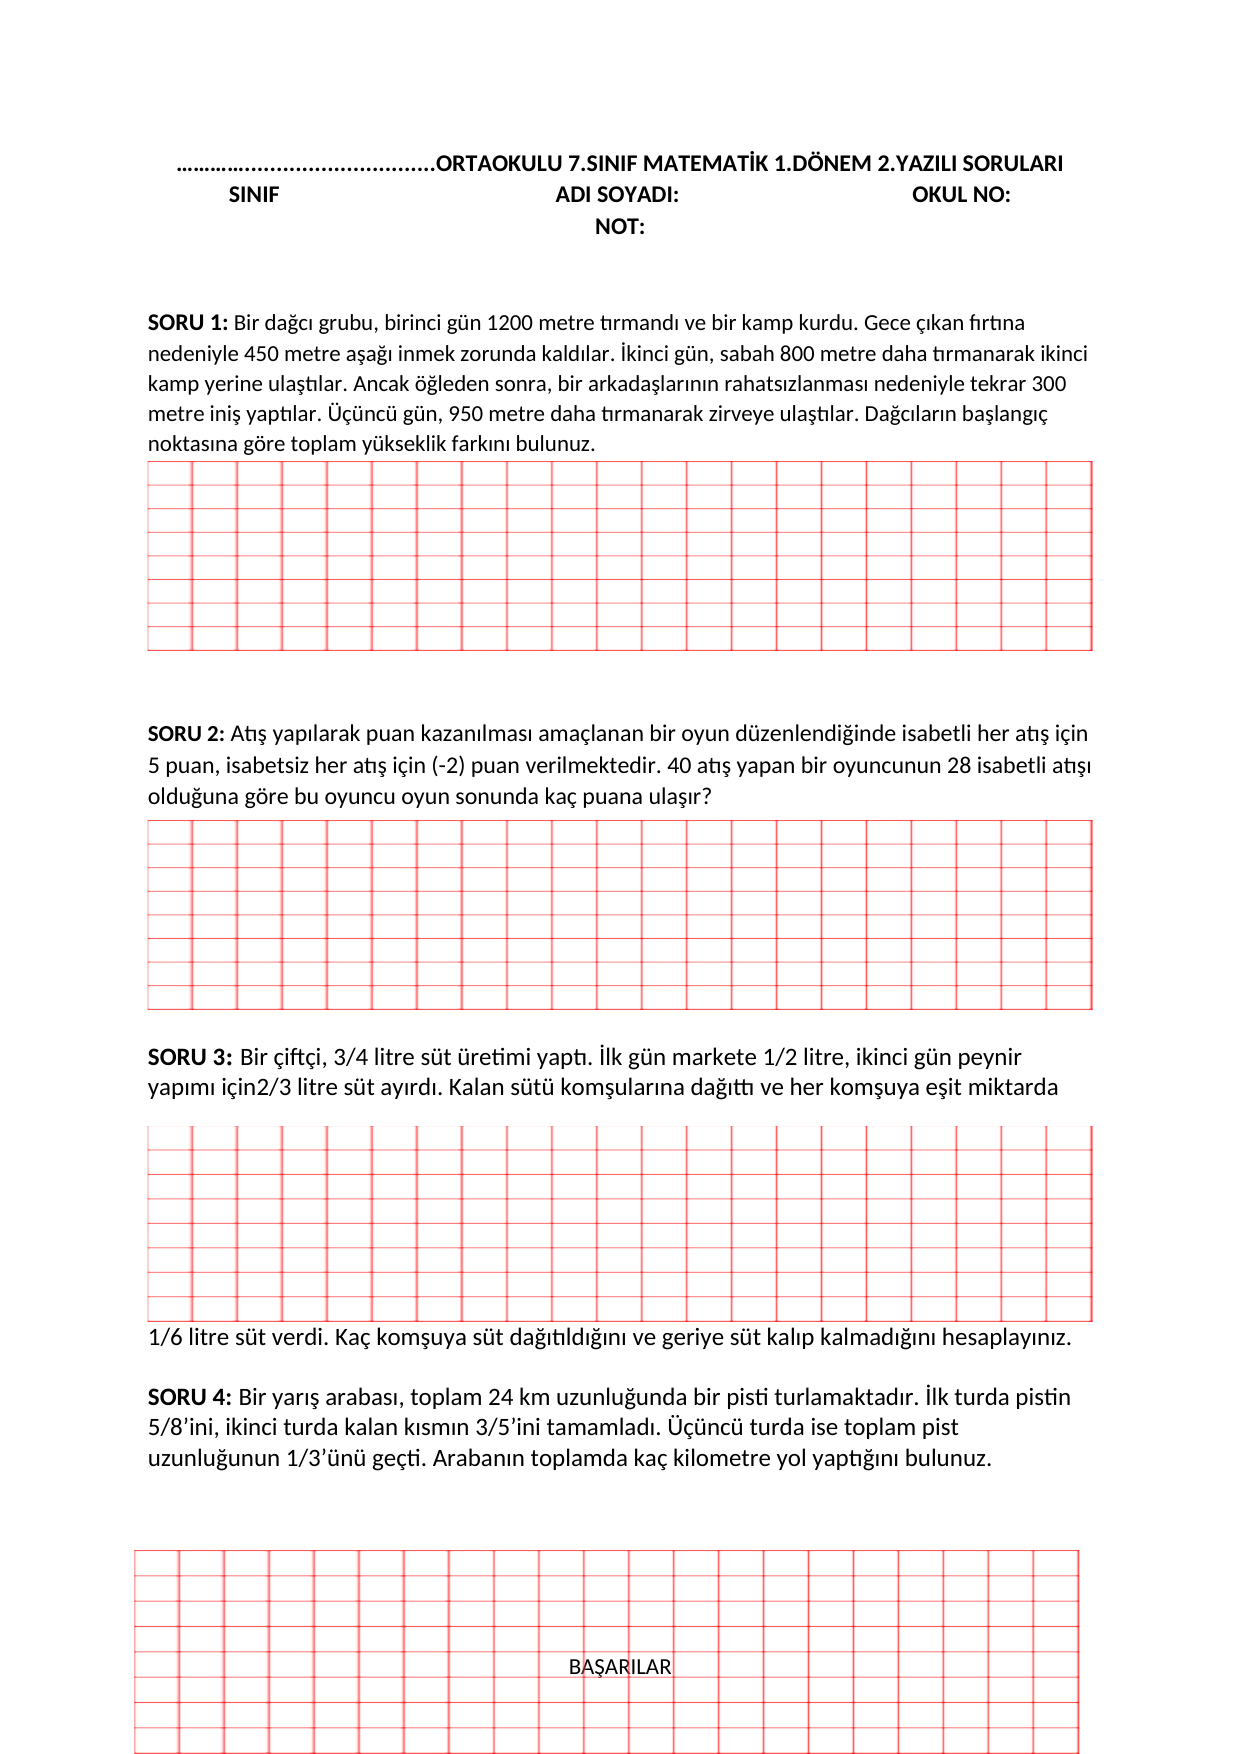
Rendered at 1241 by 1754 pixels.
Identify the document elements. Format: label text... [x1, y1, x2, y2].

text …………..............................ORTAOKULU 7.SINIF MATEMATİK 1.DÖNEM 2.YAZILI SORULARI SINIF ADI SOYADI: OKUL NO: NOT: [148, 148, 1093, 240]
picture [147, 1126, 1093, 1322]
picture [147, 461, 1093, 651]
text SORU 3: Bir çiftçi, 3/4 litre süt üretimi yaptı. İlk gün markete 1/2 litre, ikinci gün peynir yapımı için2/3 litre süt ayırdı. Kalan sütü komşularına dağıttı ve her komşuya eşit miktarda 1/6 litre süt verdi. Kaç komşuya süt dağıtıldığını ve geriye süt kalıp kalmadığını hesaplayınız. [148, 1010, 1093, 1126]
picture [147, 820, 1093, 1010]
text SORU 1: Bir dağcı grubu, birinci gün 1200 metre tırmandı ve bir kamp kurdu. Gece çıkan fırtına nedeniyle 450 metre aşağı inmek zorunda kaldılar. İkinci gün, sabah 800 metre daha tırmanarak ikinci kamp yerine ulaştılar. Ancak öğleden sonra, bir arkadaşlarının rahatsızlanması nedeniyle tekrar 300 metre iniş yaptılar. Üçüncü gün, 950 metre daha tırmanarak zirveye ulaştılar. Dağcıların başlangıç noktasına göre toplam yükseklik farkını bulunuz. [148, 307, 1093, 457]
text SORU 4: Bir yarış arabası, toplam 24 km uzunluğunda bir pisti turlamaktadır. İlk turda pistin 5/8’ini, ikinci turda kalan kısmın 3/5’ini tamamladı. Üçüncü turda ise toplam pist uzunluğunun 1/3’ünü geçti. Arabanın toplamda kaç kilometre yol yaptığını bulunuz. [148, 1381, 1093, 1473]
picture [134, 1550, 1080, 1754]
text SORU 2: Atış yapılarak puan kazanılması amaçlanan bir oyun düzenlendiğinde isabetli her atış için 5 puan, isabetsiz her atış için (-2) puan verilmektedir. 40 atış yapan bir oyuncunun 28 isabetli atışı olduğuna göre bu oyuncu oyun sonunda kaç puana ulaşır? [148, 718, 1093, 811]
text SORU 3: Bir çiftçi, 3/4 litre süt üretimi yaptı. İlk gün markete 1/2 litre, ikinci gün peynir yapımı için2/3 litre süt ayırdı. Kalan sütü komşularına dağıttı ve her komşuya eşit miktarda 1/6 litre süt verdi. Kaç komşuya süt dağıtıldığını ve geriye süt kalıp kalmadığını hesaplayınız. [148, 1322, 1093, 1352]
